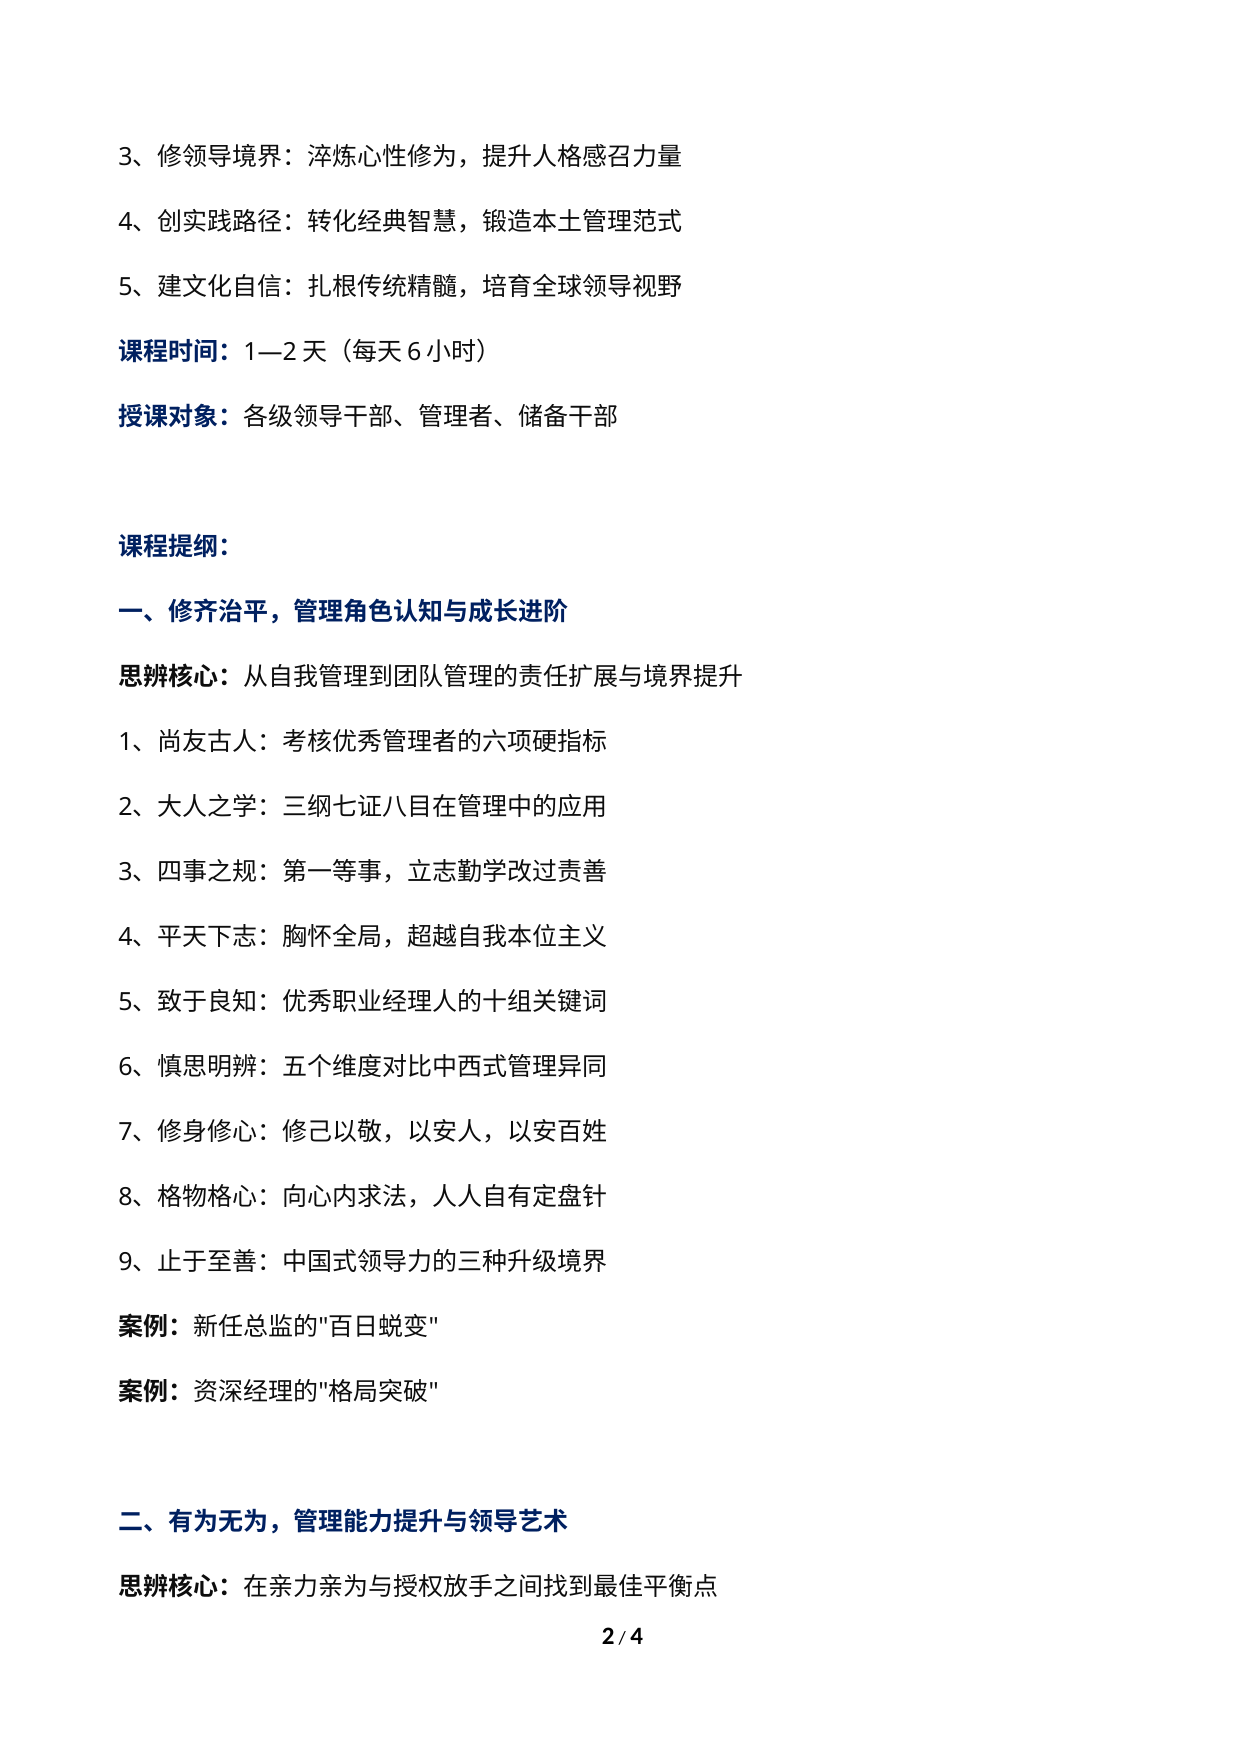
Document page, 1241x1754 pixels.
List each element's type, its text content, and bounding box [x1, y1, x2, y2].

text 二、有为无为，管理能力提升与领导艺术 [118, 1487, 1122, 1552]
text 5、致于良知：优秀职业经理人的十组关键词 [118, 967, 1122, 1032]
text 课程提纲： [118, 512, 1122, 577]
text 8、格物格心：向心内求法，人人自有定盘针 [118, 1162, 1122, 1227]
text 4、平天下志：胸怀全局，超越自我本位主义 [118, 902, 1122, 967]
text 课程时间：1—2天（每天6小时） [118, 317, 1122, 382]
text 1、尚友古人：考核优秀管理者的六项硬指标 [118, 707, 1122, 772]
text 4、创实践路径：转化经典智慧，锻造本土管理范式 [118, 187, 1122, 252]
text 3、四事之规：第一等事，立志勤学改过责善 [118, 837, 1122, 902]
text 5、建文化自信：扎根传统精髓，培育全球领导视野 [118, 252, 1122, 317]
text 一、修齐治平，管理角色认知与成长进阶 [118, 577, 1122, 642]
text 6、慎思明辨：五个维度对比中西式管理异同 [118, 1032, 1122, 1097]
text 案例：资深经理的"格局突破" [118, 1357, 1122, 1422]
text 案例：新任总监的"百日蜕变" [118, 1292, 1122, 1357]
text 思辨核心：从自我管理到团队管理的责任扩展与境界提升 [118, 642, 1122, 707]
text 2、大人之学：三纲七证八目在管理中的应用 [118, 772, 1122, 837]
text 7、修身修心：修己以敬，以安人，以安百姓 [118, 1097, 1122, 1162]
text 思辨核心：在亲力亲为与授权放手之间找到最佳平衡点 [118, 1552, 1122, 1617]
text 3、修领导境界：淬炼心性修为，提升人格感召力量 [118, 122, 1122, 187]
text 授课对象：各级领导干部、管理者、储备干部 [118, 382, 1122, 447]
text 9、止于至善：中国式领导力的三种升级境界 [118, 1227, 1122, 1292]
